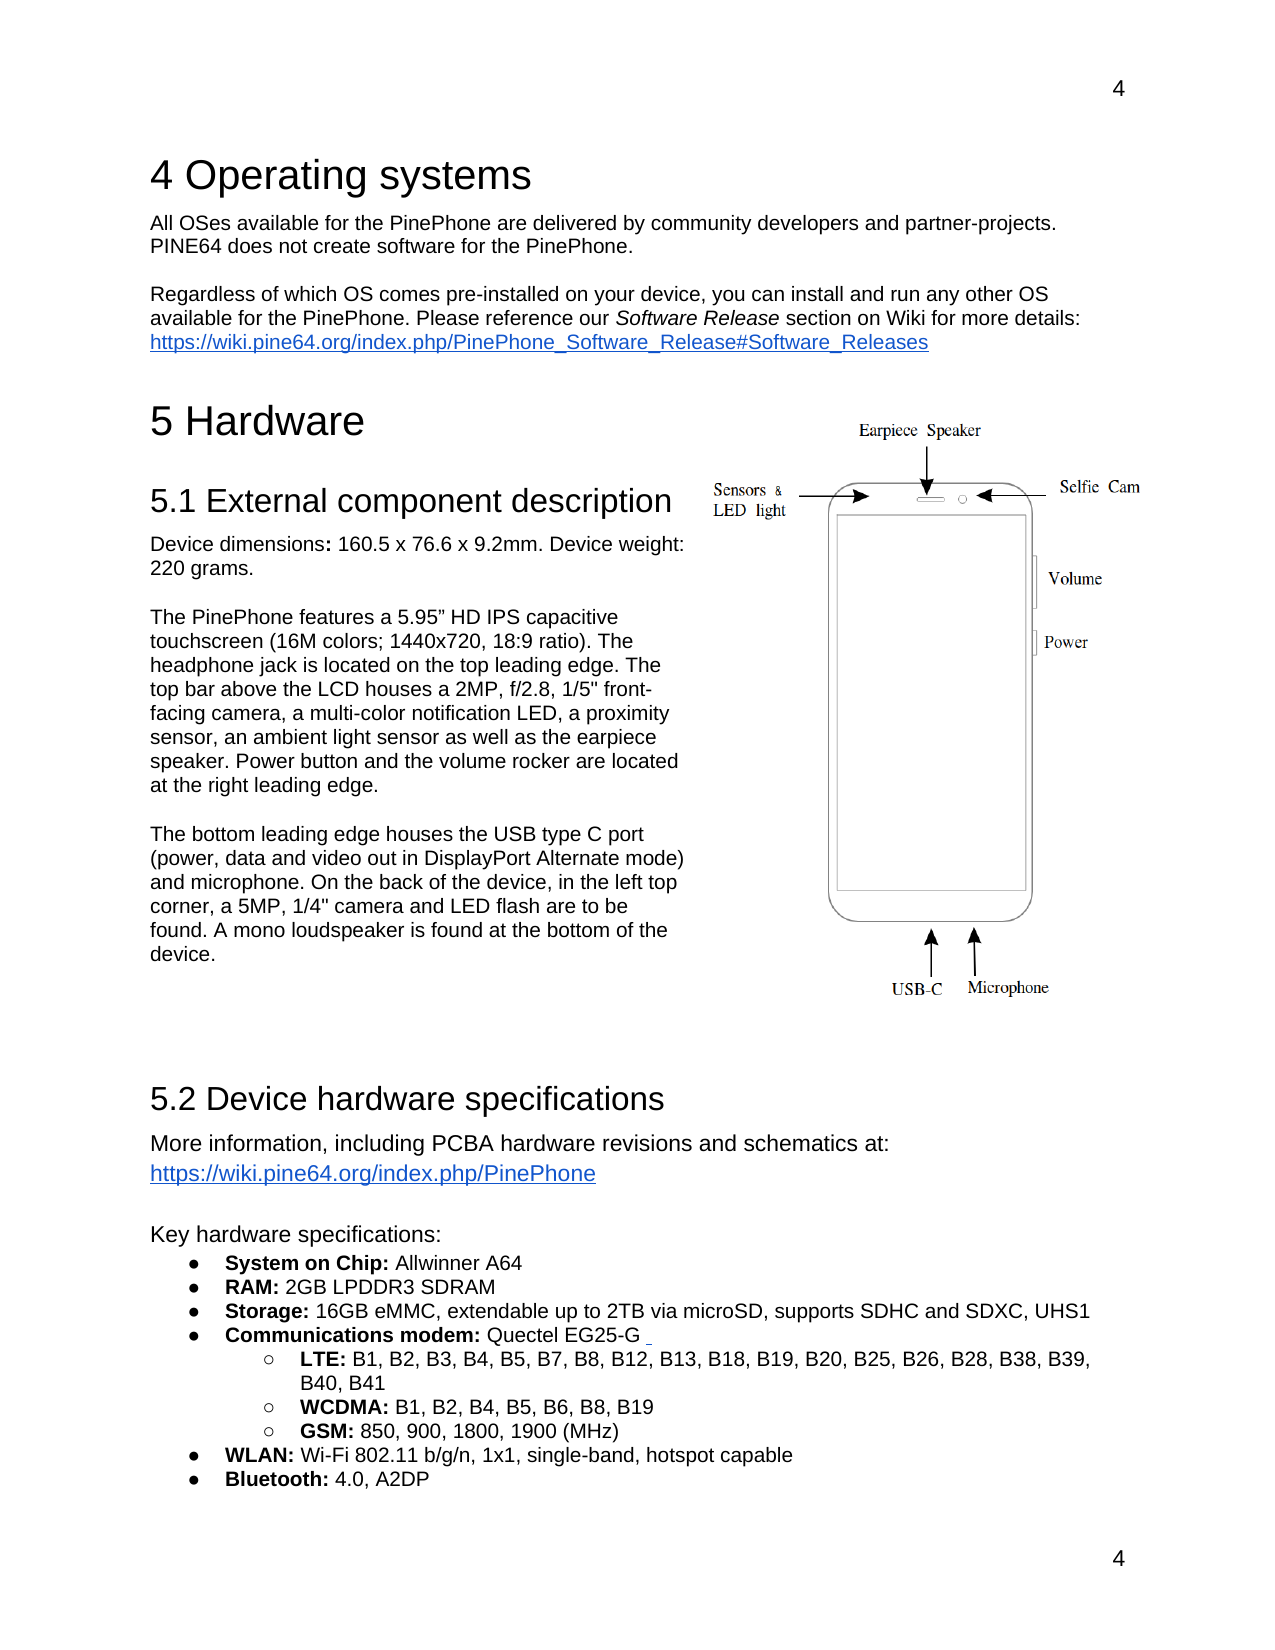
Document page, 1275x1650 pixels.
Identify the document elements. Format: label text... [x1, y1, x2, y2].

subtitle 5.1 External component description [150, 481, 710, 520]
list Storage: 16GB eMMC, extendable up to 2TB via microSD, supports SDHC and SDXC, UHS1 [187, 1299, 1125, 1323]
list GSM: 850, 900, 1800, 1900 (MHz) [262, 1418, 1125, 1442]
list WLAN: Wi-Fi 802.11 b/g/n, 1x1, single-band, hotspot capable [187, 1442, 1125, 1466]
subtitle 5.2 Device hardware specifications [150, 1079, 1125, 1117]
list System on Chip: Allwinner A64 [187, 1251, 1125, 1275]
subtitle 4 Operating systems [150, 150, 1125, 198]
text All OSes available for the PinePhone are delivered by community developers and partner-projects. PINE64 does not create software for the PinePhone. [150, 210, 1125, 258]
subtitle 5 Hardware [150, 396, 710, 444]
text Regardless of which OS comes pre-installed on your device, you can install and run any other OS available for the PinePhone. Please reference our Software Release section on Wiki for more details: https://wiki.pine64.org/index.php/PinePhone_Software_Release#Software_Releases [150, 282, 1125, 354]
list LTE: B1, B2, B3, B4, B5, B7, B8, B12, B13, B18, B19, B20, B25, B26, B28, B38, B39, B40, B41 [262, 1347, 1125, 1394]
text The PinePhone features a 5.95” HD IPS capacitive touchscreen (16M colors; 1440x720, 18:9 ratio). The headphone jack is located on the top leading edge. The top bar above the LCD houses a 2MP, f/2.8, 1/5" front-facing camera, a multi-color notification LED, a proximity sensor, an ambient light sensor as well as the earpiece speaker. Power button and the volume rocker are located at the right leading edge. [150, 605, 710, 797]
list WCDMA: B1, B2, B4, B5, B6, B8, B19 [262, 1394, 1125, 1418]
text Key hardware specifications: [150, 1221, 1125, 1247]
list Communications modem: Quectel EG25-G [187, 1323, 1125, 1347]
text The bottom leading edge houses the USB type C port (power, data and video out in DisplayPort Alternate mode) and microphone. On the back of the device, in the left top corner, a 5MP, 1/4" camera and LED flash are to be found. A mono loudspeaker is found at the bottom of the device. [150, 822, 710, 966]
list Bluetooth: 4.0, A2DP [187, 1466, 1125, 1490]
list RAM: 2GB LPDDR3 SDRAM [187, 1275, 1125, 1299]
text More information, including PCBA hardware revisions and schematics at: https://wiki.pine64.org/index.php/PinePhone [150, 1130, 1125, 1186]
picture [710, 391, 1145, 1007]
text Device dimensions: 160.5 x 76.6 x 9.2mm. Device weight: 220 grams. [150, 532, 710, 580]
